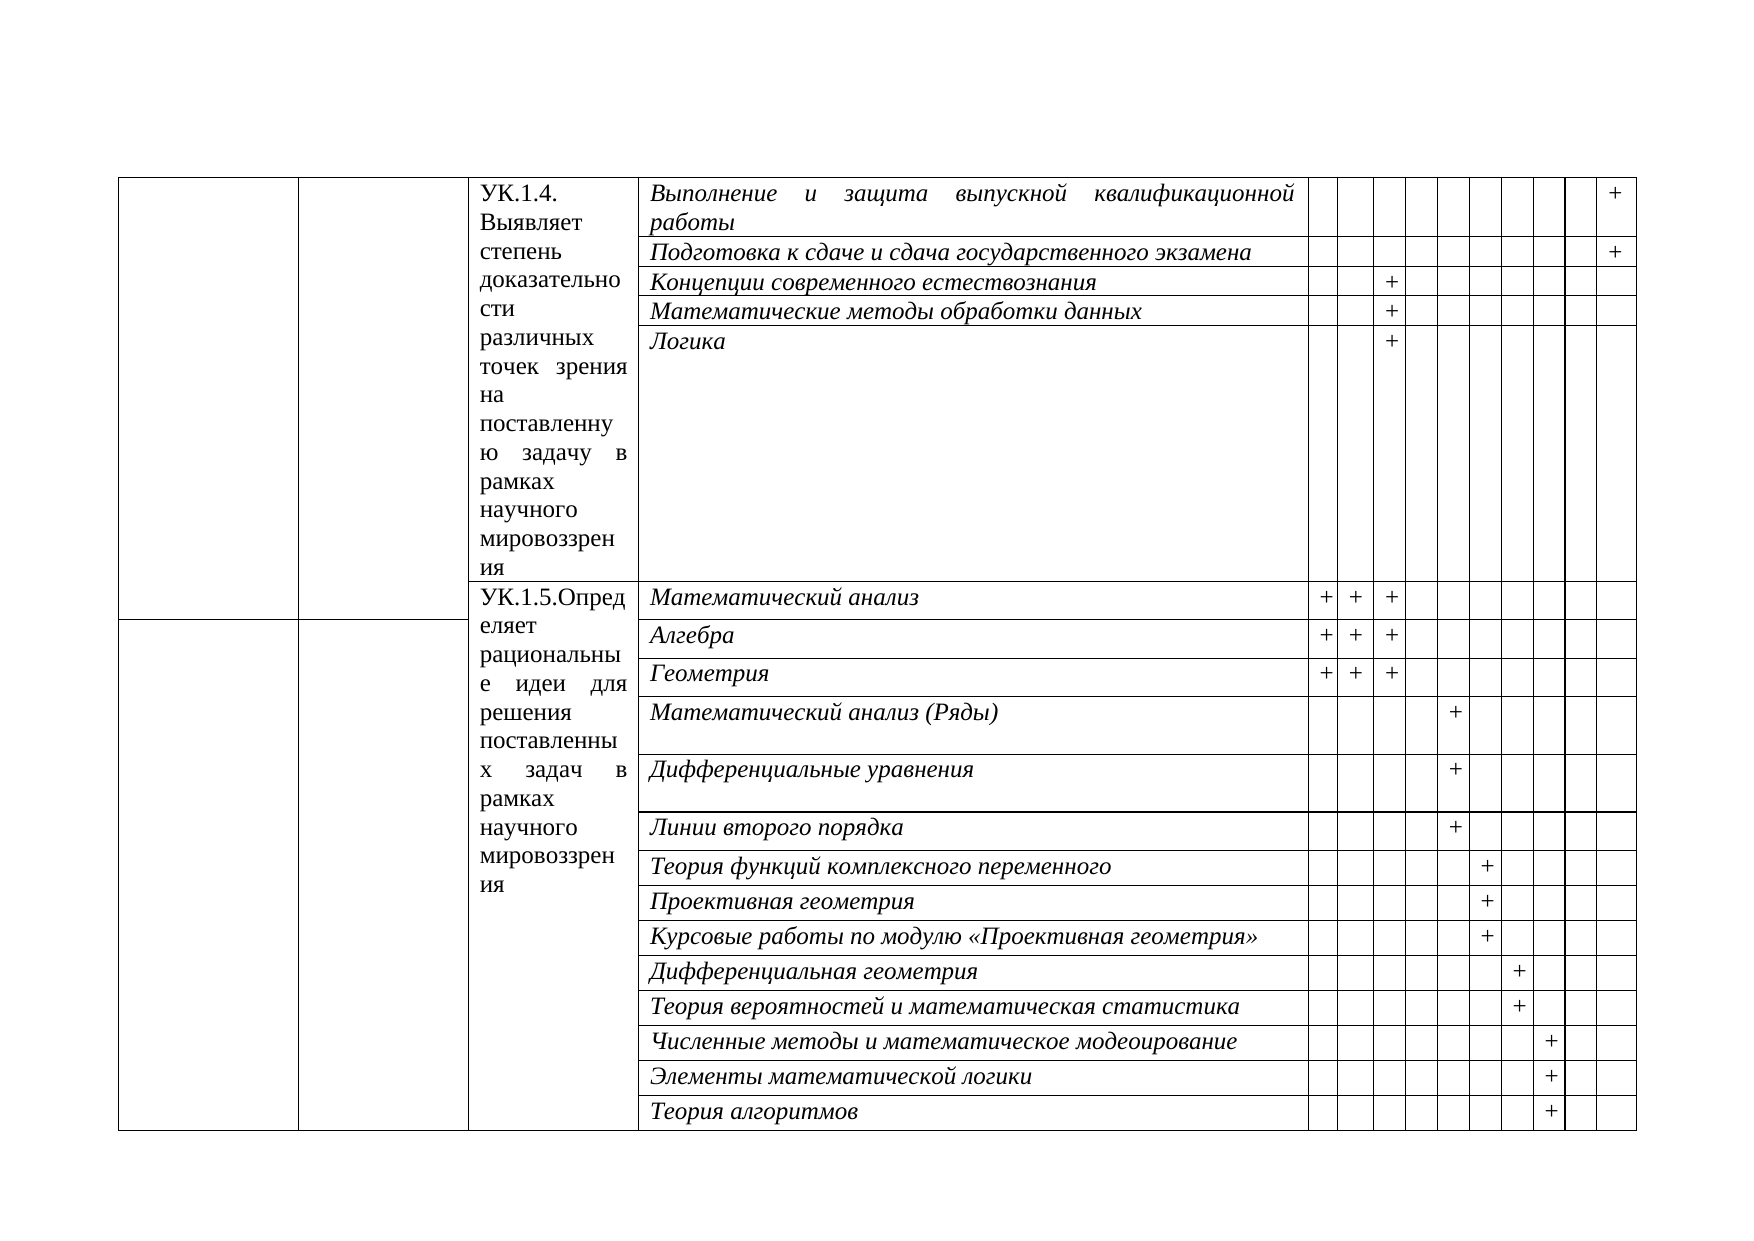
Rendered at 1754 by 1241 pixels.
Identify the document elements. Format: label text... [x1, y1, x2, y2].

table_cell [1597, 813, 1636, 850]
table_cell [1534, 620, 1564, 657]
table_cell + [1597, 237, 1636, 266]
table_cell [1534, 886, 1564, 920]
table_cell Теория вероятностей и математическая статистика [639, 991, 1308, 1025]
table_cell [1566, 697, 1596, 753]
table_cell [1534, 267, 1564, 295]
table_cell Курсовые работы по модулю «Проективная геометрия» [639, 921, 1308, 955]
table_cell [1534, 851, 1564, 885]
table_cell [1534, 296, 1564, 325]
table_cell [1597, 1096, 1636, 1130]
table_cell [1597, 1026, 1636, 1060]
table_cell [1597, 296, 1636, 325]
table_cell [1597, 956, 1636, 990]
table_cell [1534, 178, 1564, 236]
table_cell [1309, 1061, 1337, 1095]
table_cell [1438, 991, 1469, 1025]
table_cell Теория алгоритмов [639, 1096, 1308, 1130]
table_cell [1566, 991, 1596, 1025]
table_cell [1406, 1026, 1437, 1060]
table_cell [1534, 991, 1564, 1025]
table_cell [1374, 991, 1405, 1025]
table_cell + [1470, 921, 1501, 955]
table_cell [1566, 886, 1596, 920]
table_cell [1470, 755, 1501, 811]
table_cell [1438, 582, 1469, 619]
table_cell [1566, 582, 1596, 619]
table_cell [1502, 851, 1533, 885]
table_cell + [1338, 659, 1373, 696]
table_cell [1534, 237, 1564, 266]
table_cell [1309, 956, 1337, 990]
table_cell [1502, 267, 1533, 295]
table_cell [1406, 813, 1437, 850]
table_cell [1502, 582, 1533, 619]
table_cell [1374, 1026, 1405, 1060]
table_cell [1566, 296, 1596, 325]
table_cell [1502, 659, 1533, 696]
table_cell [1374, 813, 1405, 850]
table_cell [1566, 1096, 1596, 1130]
table_cell + [1438, 755, 1469, 811]
table_cell [1534, 697, 1564, 753]
table_cell + [1597, 178, 1636, 236]
table_cell [1597, 991, 1636, 1025]
table_cell + [1338, 582, 1373, 619]
table_cell + [1534, 1026, 1564, 1060]
table_cell + [1502, 956, 1533, 990]
table_cell Геометрия [639, 659, 1308, 696]
table_cell [1502, 813, 1533, 850]
table_cell [1438, 237, 1469, 266]
table_cell [1438, 267, 1469, 295]
table_cell [1502, 921, 1533, 955]
table_cell [1338, 1026, 1373, 1060]
table_cell [1438, 851, 1469, 885]
table_cell [1470, 1096, 1501, 1130]
table_cell [1566, 237, 1596, 266]
table_cell [1406, 582, 1437, 619]
table_cell [1470, 267, 1501, 295]
table_cell [1374, 956, 1405, 990]
table_cell [1597, 851, 1636, 885]
table_cell [1566, 921, 1596, 955]
table_cell [1534, 659, 1564, 696]
table_cell [119, 620, 298, 1130]
table_cell [1502, 886, 1533, 920]
table_cell [1566, 620, 1596, 657]
table_cell [1502, 178, 1533, 236]
table_cell [1470, 697, 1501, 753]
table_cell [1438, 296, 1469, 325]
table_cell [1309, 178, 1337, 236]
table_cell [1406, 178, 1437, 236]
table_cell [1338, 178, 1373, 236]
table_cell [1406, 237, 1437, 266]
table_cell [1406, 697, 1437, 753]
table_cell [1406, 956, 1437, 990]
table_cell + [1309, 659, 1337, 696]
table_cell [1597, 755, 1636, 811]
table_cell [1338, 237, 1373, 266]
table_cell [1438, 326, 1469, 581]
table_cell [1502, 237, 1533, 266]
table_cell + [1374, 326, 1405, 581]
table_cell [1338, 851, 1373, 885]
table_cell [1438, 1061, 1469, 1095]
table_cell + [1374, 582, 1405, 619]
table_cell [1438, 620, 1469, 657]
table_cell [1338, 921, 1373, 955]
table_cell [1534, 956, 1564, 990]
table_cell [1374, 851, 1405, 885]
table_cell [1374, 237, 1405, 266]
table_cell [1309, 1026, 1337, 1060]
table_cell [1470, 620, 1501, 657]
table_cell [1470, 582, 1501, 619]
table_cell + [1374, 659, 1405, 696]
table_cell + [1438, 813, 1469, 850]
table_cell Логика [639, 326, 1308, 581]
table_cell [1438, 178, 1469, 236]
table_cell + [1470, 886, 1501, 920]
table_cell [1309, 326, 1337, 581]
table_cell [1566, 1061, 1596, 1095]
table_cell [1309, 237, 1337, 266]
table_cell [1566, 956, 1596, 990]
table_cell [1534, 755, 1564, 811]
table_cell [1374, 178, 1405, 236]
table_cell [1470, 991, 1501, 1025]
table_cell [1374, 1096, 1405, 1130]
table_cell [1470, 326, 1501, 581]
table_cell [1534, 813, 1564, 850]
table_cell [1438, 956, 1469, 990]
table_cell [1338, 991, 1373, 1025]
table_cell [1470, 178, 1501, 236]
table_cell [1502, 296, 1533, 325]
table_cell [1534, 921, 1564, 955]
table_cell [1309, 1096, 1337, 1130]
table_cell [1338, 1061, 1373, 1095]
table_cell + [1309, 620, 1337, 657]
table_cell [1309, 296, 1337, 325]
table_cell [1406, 620, 1437, 657]
table_cell [1534, 326, 1564, 581]
table_cell Подготовка к сдаче и сдача государственного экзамена [639, 237, 1308, 266]
table_cell [1566, 755, 1596, 811]
table_cell + [1470, 851, 1501, 885]
table_cell [1406, 267, 1437, 295]
table_cell [1566, 178, 1596, 236]
table_cell [1406, 296, 1437, 325]
table_cell [1438, 1026, 1469, 1060]
table_cell [1597, 582, 1636, 619]
table_cell [1597, 267, 1636, 295]
table_cell [1406, 755, 1437, 811]
table_cell + [1338, 620, 1373, 657]
table_cell [1309, 921, 1337, 955]
table_cell [1534, 582, 1564, 619]
table_cell [1502, 620, 1533, 657]
table_cell Элементы математической логики [639, 1061, 1308, 1095]
table_cell [1502, 1061, 1533, 1095]
table_cell Концепции современного естествознания [639, 267, 1308, 295]
table_cell [1338, 326, 1373, 581]
table_cell [1406, 851, 1437, 885]
table_cell [1566, 267, 1596, 295]
table_cell Численные методы и математическое модеоирование [639, 1026, 1308, 1060]
table_cell [1438, 659, 1469, 696]
table_cell [1309, 991, 1337, 1025]
table_cell [1597, 326, 1636, 581]
table_cell [1406, 921, 1437, 955]
table_cell [1406, 991, 1437, 1025]
table_cell [1502, 697, 1533, 753]
table_cell Дифференциальная геометрия [639, 956, 1308, 990]
table_cell [1338, 267, 1373, 295]
table_cell Теория функций комплексного переменного [639, 851, 1308, 885]
table_cell Алгебра [639, 620, 1308, 657]
table_cell Проективная геометрия [639, 886, 1308, 920]
table_cell [1338, 1096, 1373, 1130]
table_cell [1597, 886, 1636, 920]
table_cell + [1374, 267, 1405, 295]
table_cell [1470, 237, 1501, 266]
table_cell [1502, 326, 1533, 581]
table_cell [1374, 697, 1405, 753]
table_cell [1470, 956, 1501, 990]
table_cell [1309, 697, 1337, 753]
table_cell + [1502, 991, 1533, 1025]
table_cell [1470, 296, 1501, 325]
table_cell [1597, 1061, 1636, 1095]
table_cell + [1438, 697, 1469, 753]
table_cell [1338, 813, 1373, 850]
table_cell + [1309, 582, 1337, 619]
table_cell [299, 620, 468, 1130]
table_cell [1406, 326, 1437, 581]
table_cell [1566, 851, 1596, 885]
table_cell [1374, 886, 1405, 920]
table_cell [1309, 755, 1337, 811]
table_cell Выполнение и защита выпускной квалификационной работы [639, 178, 1308, 236]
table_cell [1338, 755, 1373, 811]
table_cell Математический анализ [639, 582, 1308, 619]
table_cell [1406, 886, 1437, 920]
table_cell + [1534, 1096, 1564, 1130]
table_cell [1309, 886, 1337, 920]
table_cell [1597, 659, 1636, 696]
table_cell [1597, 697, 1636, 753]
table_cell [1502, 1096, 1533, 1130]
table_cell [1566, 659, 1596, 696]
table_cell [1438, 1096, 1469, 1130]
table_cell [1438, 886, 1469, 920]
table_cell [1502, 1026, 1533, 1060]
table_cell [1338, 886, 1373, 920]
table_cell [1406, 659, 1437, 696]
table_cell УК.1.4. Выявляет степень доказательности различных точек зрения на поставленную задачу в рамках научного мировоззрения [469, 178, 638, 581]
table_cell [1470, 813, 1501, 850]
table_cell [1374, 1061, 1405, 1095]
table_cell [1438, 921, 1469, 955]
table_cell [1502, 755, 1533, 811]
table_cell [1597, 620, 1636, 657]
table_cell [1338, 697, 1373, 753]
table_cell + [1534, 1061, 1564, 1095]
table_cell [1406, 1096, 1437, 1130]
table_cell + [1374, 296, 1405, 325]
table_cell [1309, 813, 1337, 850]
table_cell [1338, 956, 1373, 990]
table_cell [1470, 1061, 1501, 1095]
table_cell Математические методы обработки данных [639, 296, 1308, 325]
table_cell [1309, 851, 1337, 885]
table_cell УК.1.5.Определяет рациональные идеи для решения поставленных задач в рамках научного мировоззрения [469, 582, 638, 1130]
table_cell [1374, 921, 1405, 955]
table_cell [1309, 267, 1337, 295]
table_cell [1597, 921, 1636, 955]
table_cell + [1374, 620, 1405, 657]
table_cell [1338, 296, 1373, 325]
table_cell [1406, 1061, 1437, 1095]
table_cell [1566, 813, 1596, 850]
table_cell Линии второго порядка [639, 813, 1308, 850]
table_cell [1470, 1026, 1501, 1060]
table_cell Дифференциальные уравнения [639, 755, 1308, 811]
table_cell [1470, 659, 1501, 696]
table_cell [1566, 326, 1596, 581]
table_cell Математический анализ (Ряды) [639, 697, 1308, 753]
table_cell [1566, 1026, 1596, 1060]
table_cell [1374, 755, 1405, 811]
